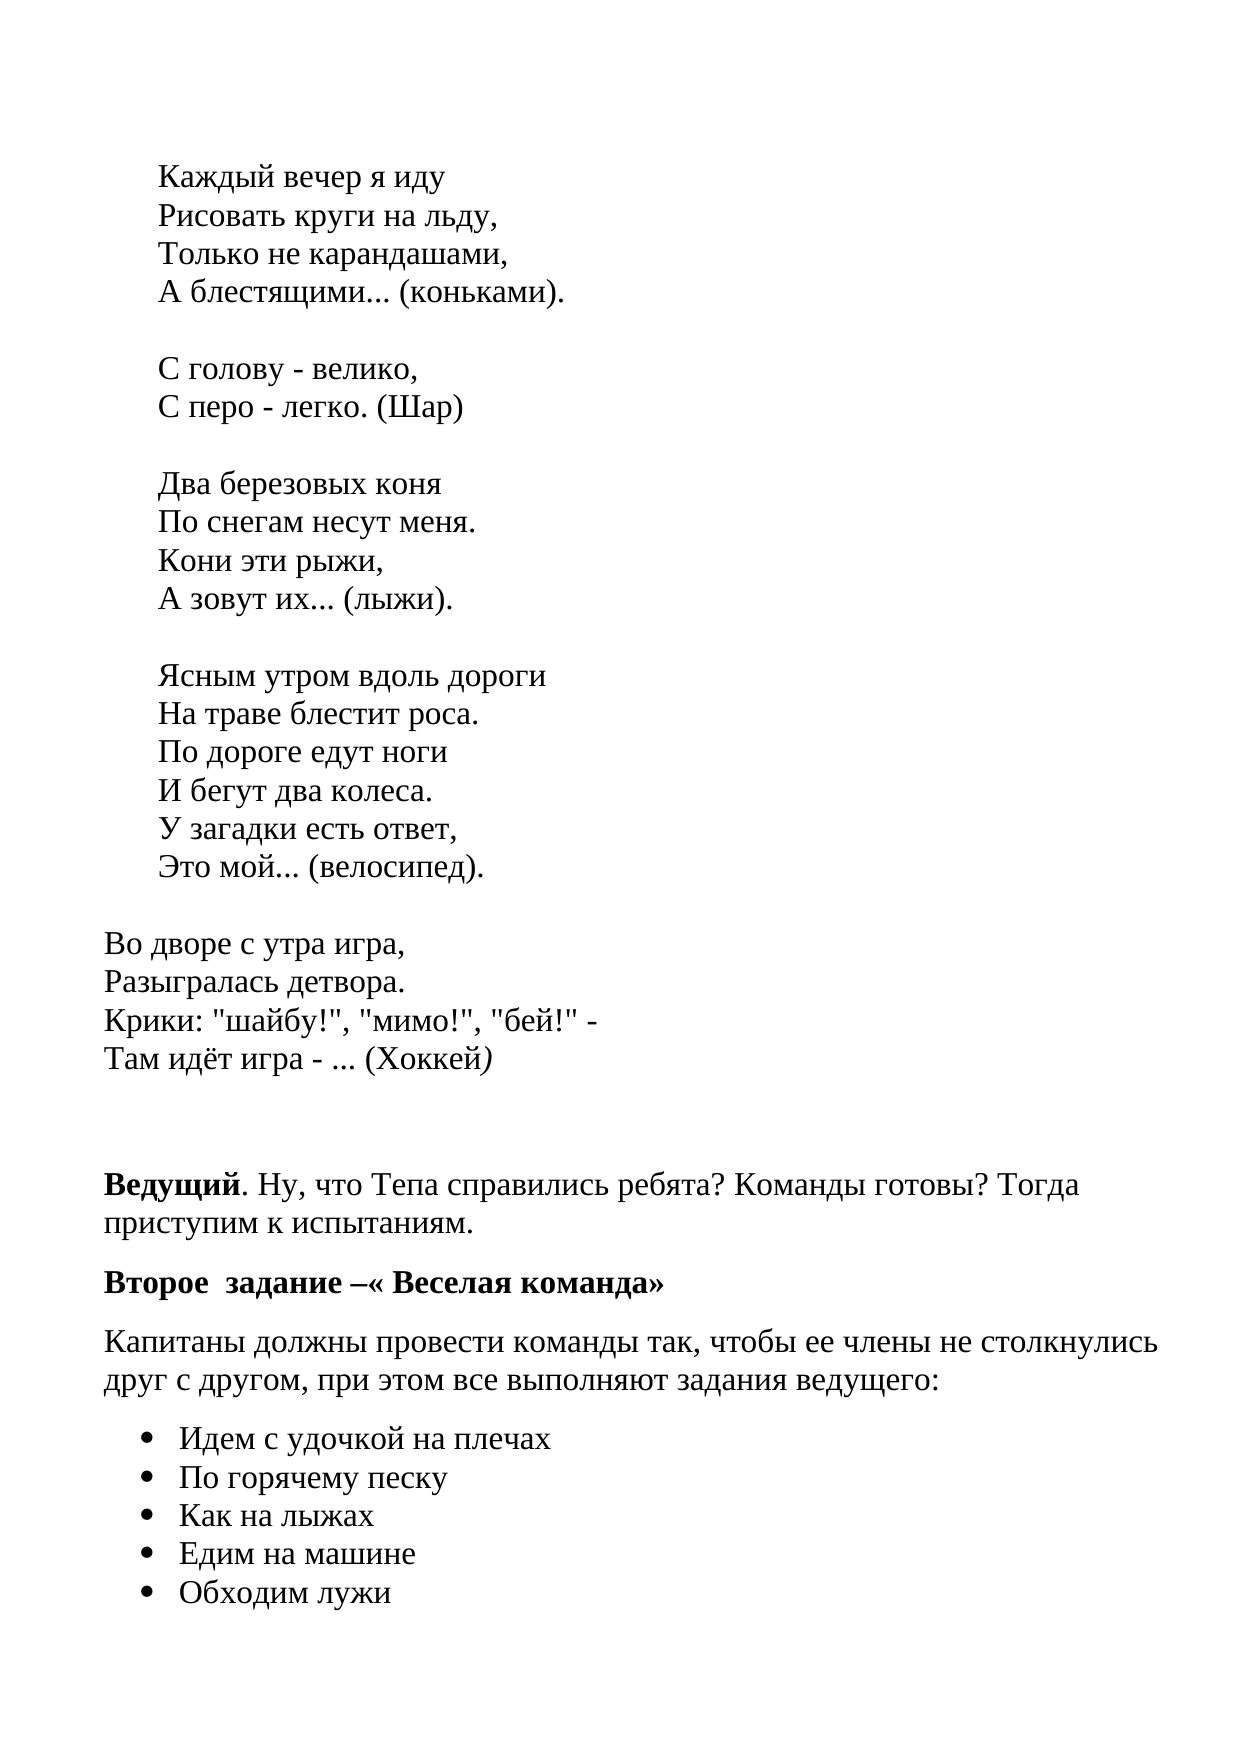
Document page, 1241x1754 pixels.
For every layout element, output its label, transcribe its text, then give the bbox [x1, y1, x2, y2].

text Каждый вечер я иду [103, 156, 1167, 195]
list Обходим лужи [141, 1572, 1167, 1610]
list По горячему песку [141, 1457, 1167, 1495]
list Как на лыжах [141, 1495, 1167, 1533]
text А блестящими... (коньками). [103, 271, 1167, 310]
text С перо - легко. (Шар) [103, 386, 1167, 425]
text На траве блестит роса. [103, 693, 1167, 731]
text Второе задание –« Веселая команда» [103, 1262, 1167, 1300]
text Только не карандашами, [103, 233, 1167, 271]
text Ясным утром вдоль дороги [103, 655, 1167, 693]
text Кони эти рыжи, [103, 540, 1167, 578]
text Два березовых коня [103, 463, 1167, 501]
text Это мой... (велосипед). [103, 846, 1167, 885]
text С голову - велико, [103, 348, 1167, 386]
text По дороге едут ноги [103, 731, 1167, 770]
text Капитаны должны провести команды так, чтобы ее члены не столкнулись друг с другом, при этом все выполняют задания ведущего: [103, 1321, 1167, 1398]
list Идем с удочкой на плечах [141, 1418, 1167, 1457]
text Во дворе с утра игра, Разыгралась детвора. Крики: "шайбу!", "мимо!", "бей!" - Там идёт игра - ... (Хоккей) [103, 923, 1167, 1105]
text А зовут их... (лыжи). [103, 578, 1167, 616]
text У загадки есть ответ, [103, 808, 1167, 846]
text И бегут два колеса. [103, 770, 1167, 808]
text По снегам несут меня. [103, 501, 1167, 540]
text Ведущий. Ну, что Тепа справились ребята? Команды готовы? Тогда приступим к испытаниям. [103, 1164, 1167, 1241]
text Рисовать круги на льду, [103, 195, 1167, 233]
list Едим на машине [141, 1533, 1167, 1572]
